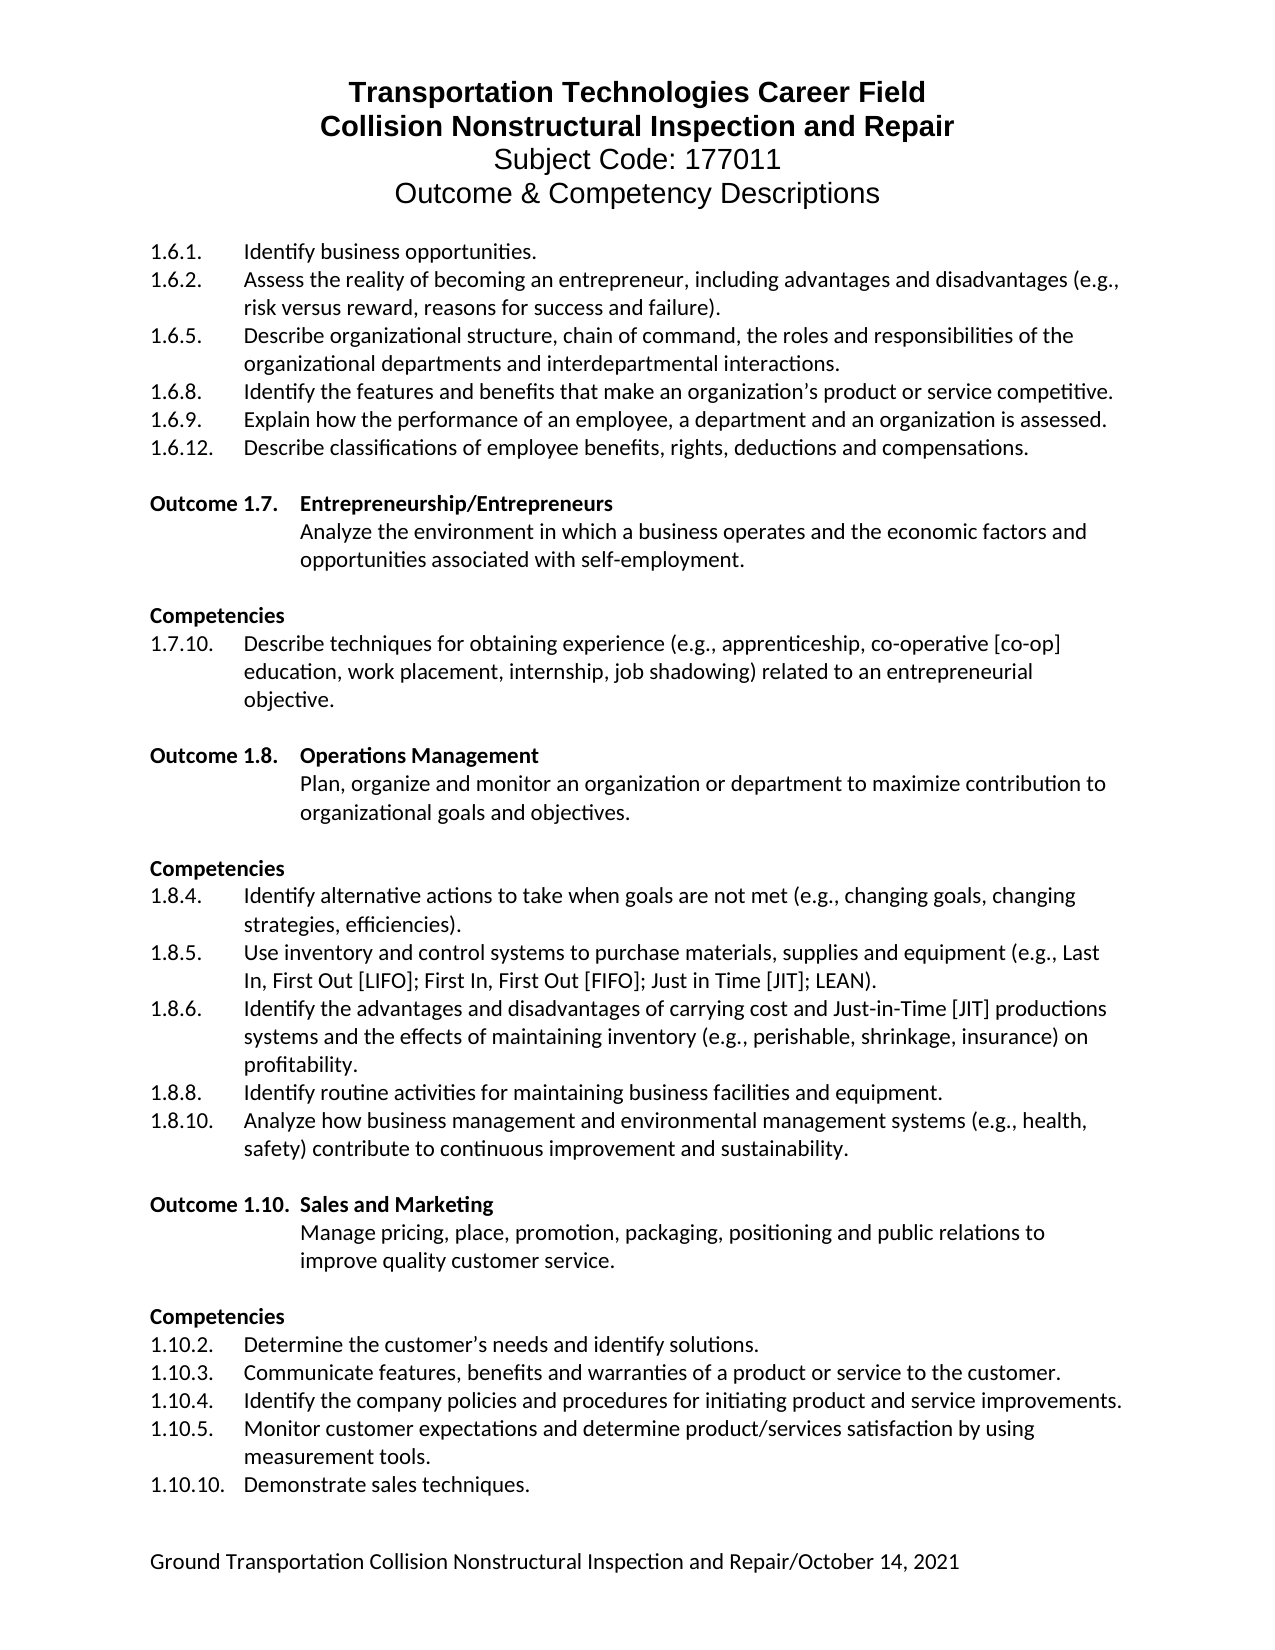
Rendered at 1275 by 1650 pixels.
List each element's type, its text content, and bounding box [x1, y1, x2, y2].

text 1.7.10. Describe techniques for obtaining experience (e.g., apprenticeship, co-operative [co-op] education, work placement, internship, job shadowing) related to an entrepreneurial objective. [150, 629, 1125, 713]
text 1.10.5. Monitor customer expectations and determine product/services satisfaction by using measurement tools. [150, 1414, 1125, 1470]
text 1.8.8. Identify routine activities for maintaining business facilities and equipment. [150, 1078, 1125, 1106]
text 1.6.1. Identify business opportunities. [150, 237, 1125, 265]
text 1.10.10. Demonstrate sales techniques. [150, 1470, 1125, 1498]
text Competencies [150, 601, 1125, 629]
text 1.6.9. Explain how the performance of an employee, a department and an organization is assessed. [150, 405, 1125, 433]
text 1.10.4. Identify the company policies and procedures for initiating product and service improvements. [150, 1386, 1125, 1414]
text Outcome 1.8. Operations Management [150, 742, 1125, 769]
text Outcome 1.7. Entrepreneurship/Entrepreneurs [150, 489, 1125, 517]
text Competencies [150, 1302, 1125, 1330]
text Competencies [150, 854, 1125, 882]
text Manage pricing, place, promotion, packaging, positioning and public relations to improve quality customer service. [300, 1218, 1125, 1274]
text 1.6.8. Identify the features and benefits that make an organization’s product or service competitive. [150, 377, 1125, 405]
text 1.6.12. Describe classifications of employee benefits, rights, deductions and compensations. [150, 433, 1125, 461]
text 1.10.2. Determine the customer’s needs and identify solutions. [150, 1330, 1125, 1358]
text 1.8.5. Use inventory and control systems to purchase materials, supplies and equipment (e.g., Last In, First Out [LIFO]; First In, First Out [FIFO]; Just in Time [JIT]; LEAN). [150, 938, 1125, 994]
text Outcome 1.10. Sales and Marketing [150, 1190, 1125, 1218]
text 1.10.3. Communicate features, benefits and warranties of a product or service to the customer. [150, 1358, 1125, 1386]
text Plan, organize and monitor an organization or department to maximize contribution to organizational goals and objectives. [300, 769, 1125, 826]
text 1.6.5. Describe organizational structure, chain of command, the roles and responsibilities of the organizational departments and interdepartmental interactions. [150, 321, 1125, 377]
text 1.8.4. Identify alternative actions to take when goals are not met (e.g., changing goals, changing strategies, efficiencies). [150, 882, 1125, 938]
text 1.6.2. Assess the reality of becoming an entrepreneur, including advantages and disadvantages (e.g., risk versus reward, reasons for success and failure). [150, 265, 1125, 321]
text 1.8.10. Analyze how business management and environmental management systems (e.g., health, safety) contribute to continuous improvement and sustainability. [150, 1106, 1125, 1162]
text Analyze the environment in which a business operates and the economic factors and opportunities associated with self-employment. [300, 517, 1125, 573]
text 1.8.6. Identify the advantages and disadvantages of carrying cost and Just-in-Time [JIT] productions systems and the effects of maintaining inventory (e.g., perishable, shrinkage, insurance) on profitability. [150, 994, 1125, 1078]
